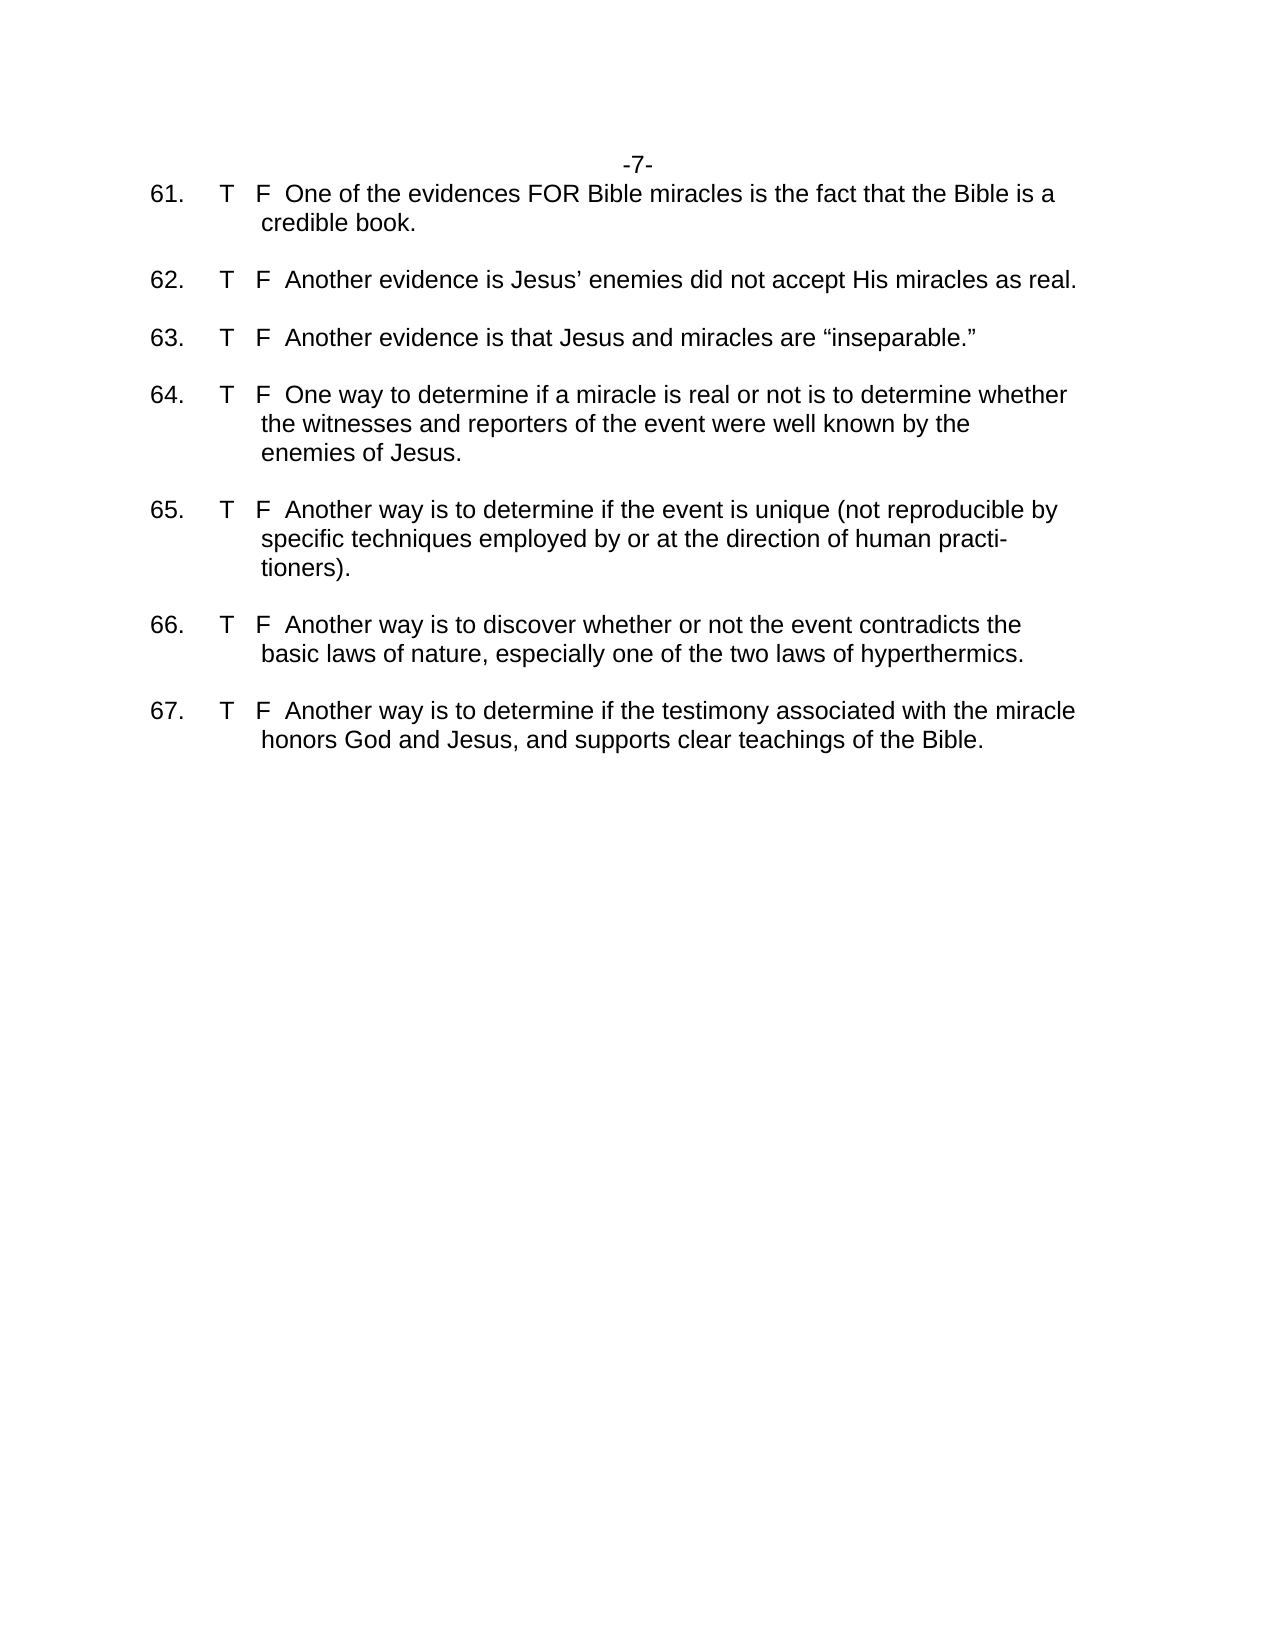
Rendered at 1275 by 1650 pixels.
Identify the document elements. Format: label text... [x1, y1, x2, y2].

text 61. T F One of the evidences FOR Bible miracles is the fact that the Bible is a [150, 150, 1125, 207]
text 65. T F Another way is to determine if the event is unique (not reproducible by [150, 495, 1125, 524]
text basic laws of nature, especially one of the two laws of hyperthermics. [150, 639, 1125, 667]
text 67. T F Another way is to determine if the testimony associated with the miracle [150, 696, 1125, 725]
text 66. T F Another way is to discover whether or not the event contradicts the [150, 610, 1125, 639]
text 63. T F Another evidence is that Jesus and miracles are “inseparable.” [150, 322, 1125, 351]
text enemies of Jesus. [150, 437, 1125, 466]
text specific techniques employed by or at the direction of human practi- [150, 524, 1125, 552]
text tioners). [150, 552, 1125, 581]
text credible book. [150, 207, 1125, 236]
text 64. T F One way to determine if a miracle is real or not is to determine whether [150, 380, 1125, 409]
text the witnesses and reporters of the event were well known by the [150, 409, 1125, 437]
text honors God and Jesus, and supports clear teachings of the Bible. [150, 725, 1125, 754]
text 62. T F Another evidence is Jesus’ enemies did not accept His miracles as real. [150, 265, 1125, 294]
